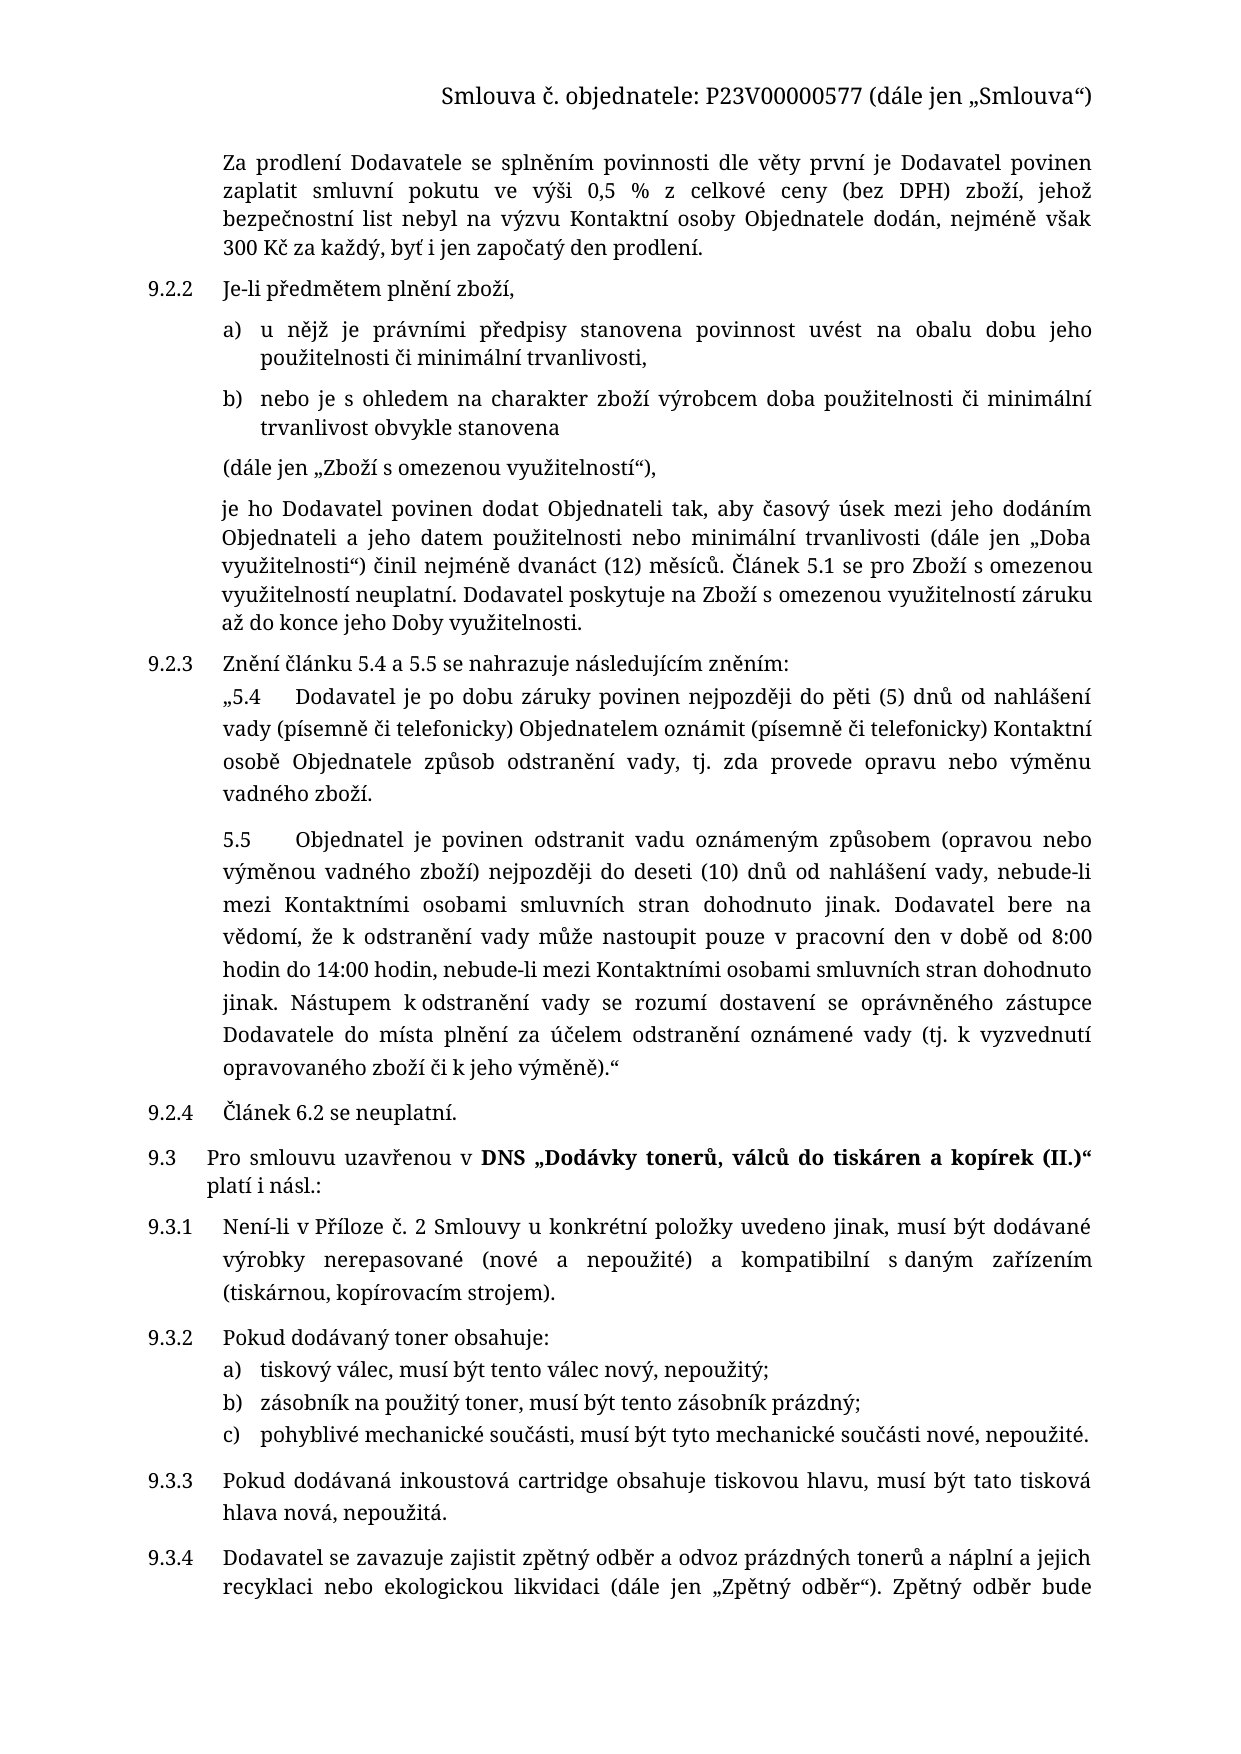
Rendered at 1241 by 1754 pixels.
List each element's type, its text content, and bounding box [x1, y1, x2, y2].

list Není-li v Příloze č. 2 Smlouvy u konkrétní položky uvedeno jinak, musí být dodávané výrobky nerepasované (nové a nepoužité) a kompatibilní s daným zařízením (tiskárnou, kopírovacím strojem). [148, 1212, 1093, 1306]
list zásobník na použitý toner, musí být tento zásobník prázdný; [223, 1388, 1093, 1416]
list 5.5 Objednatel je povinen odstranit vadu oznámeným způsobem (opravou nebo výměnou vadného zboží) nejpozději do deseti (10) dnů od nahlášení vady, nebude-li mezi Kontaktními osobami smluvních stran dohodnuto jinak. Dodavatel bere na vědomí, že k odstranění vady může nastoupit pouze v pracovní den v době od 8:00 hodin do 14:00 hodin, nebude-li mezi Kontaktními osobami smluvních stran dohodnuto jinak. Nástupem k odstranění vady se rozumí dostavení se oprávněného zástupce Dodavatele do místa plnění za účelem odstranění oznámené vady (tj. k vyzvednutí opravovaného zboží či k jeho výměně).“ [223, 825, 1093, 1081]
list Znění článku 5.4 a 5.5 se nahrazuje následujícím zněním: [148, 649, 1093, 678]
text je ho Dodavatel povinen dodat Objednateli tak, aby časový úsek mezi jeho dodáním Objednateli a jeho datem použitelnosti nebo minimální trvanlivosti (dále jen „Doba využitelnosti“) činil nejméně dvanáct (12) měsíců. Článek 5.1 se pro Zboží s omezenou využitelností neuplatní. Dodavatel poskytuje na Zboží s omezenou využitelností záruku až do konce jeho Doby využitelnosti. [221, 494, 1093, 637]
list nebo je s ohledem na charakter zboží výrobcem doba použitelnosti či minimální trvanlivost obvykle stanovena [223, 384, 1093, 441]
list Pro smlouvu uzavřenou v DNS „Dodávky tonerů, válců do tiskáren a kopírek (II.)“ platí i násl.: [148, 1143, 1093, 1200]
list Pokud dodávaný toner obsahuje: [148, 1323, 1093, 1351]
list Je-li předmětem plnění zboží, [148, 274, 1093, 302]
list u nějž je právními předpisy stanovena povinnost uvést na obalu dobu jeho použitelnosti či minimální trvanlivosti, [223, 315, 1093, 372]
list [148, 148, 1093, 261]
list tiskový válec, musí být tento válec nový, nepoužitý; [223, 1355, 1093, 1384]
list Článek 6.2 se neuplatní. [148, 1098, 1093, 1126]
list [148, 1543, 1093, 1600]
list „5.4 Dodavatel je po dobu záruky povinen nejpozději do pěti (5) dnů od nahlášení vady (písemně či telefonicky) Objednatelem oznámit (písemně či telefonicky) Kontaktní osobě Objednatele způsob odstranění vady, tj. zda provede opravu nebo výměnu vadného zboží. [223, 682, 1093, 808]
list pohyblivé mechanické součásti, musí být tyto mechanické součásti nové, nepoužité. [223, 1421, 1093, 1449]
list Pokud dodávaná inkoustová cartridge obsahuje tiskovou hlavu, musí být tato tisková hlava nová, nepoužitá. [148, 1466, 1093, 1527]
text (dále jen „Zboží s omezenou využitelností“), [223, 453, 1093, 482]
